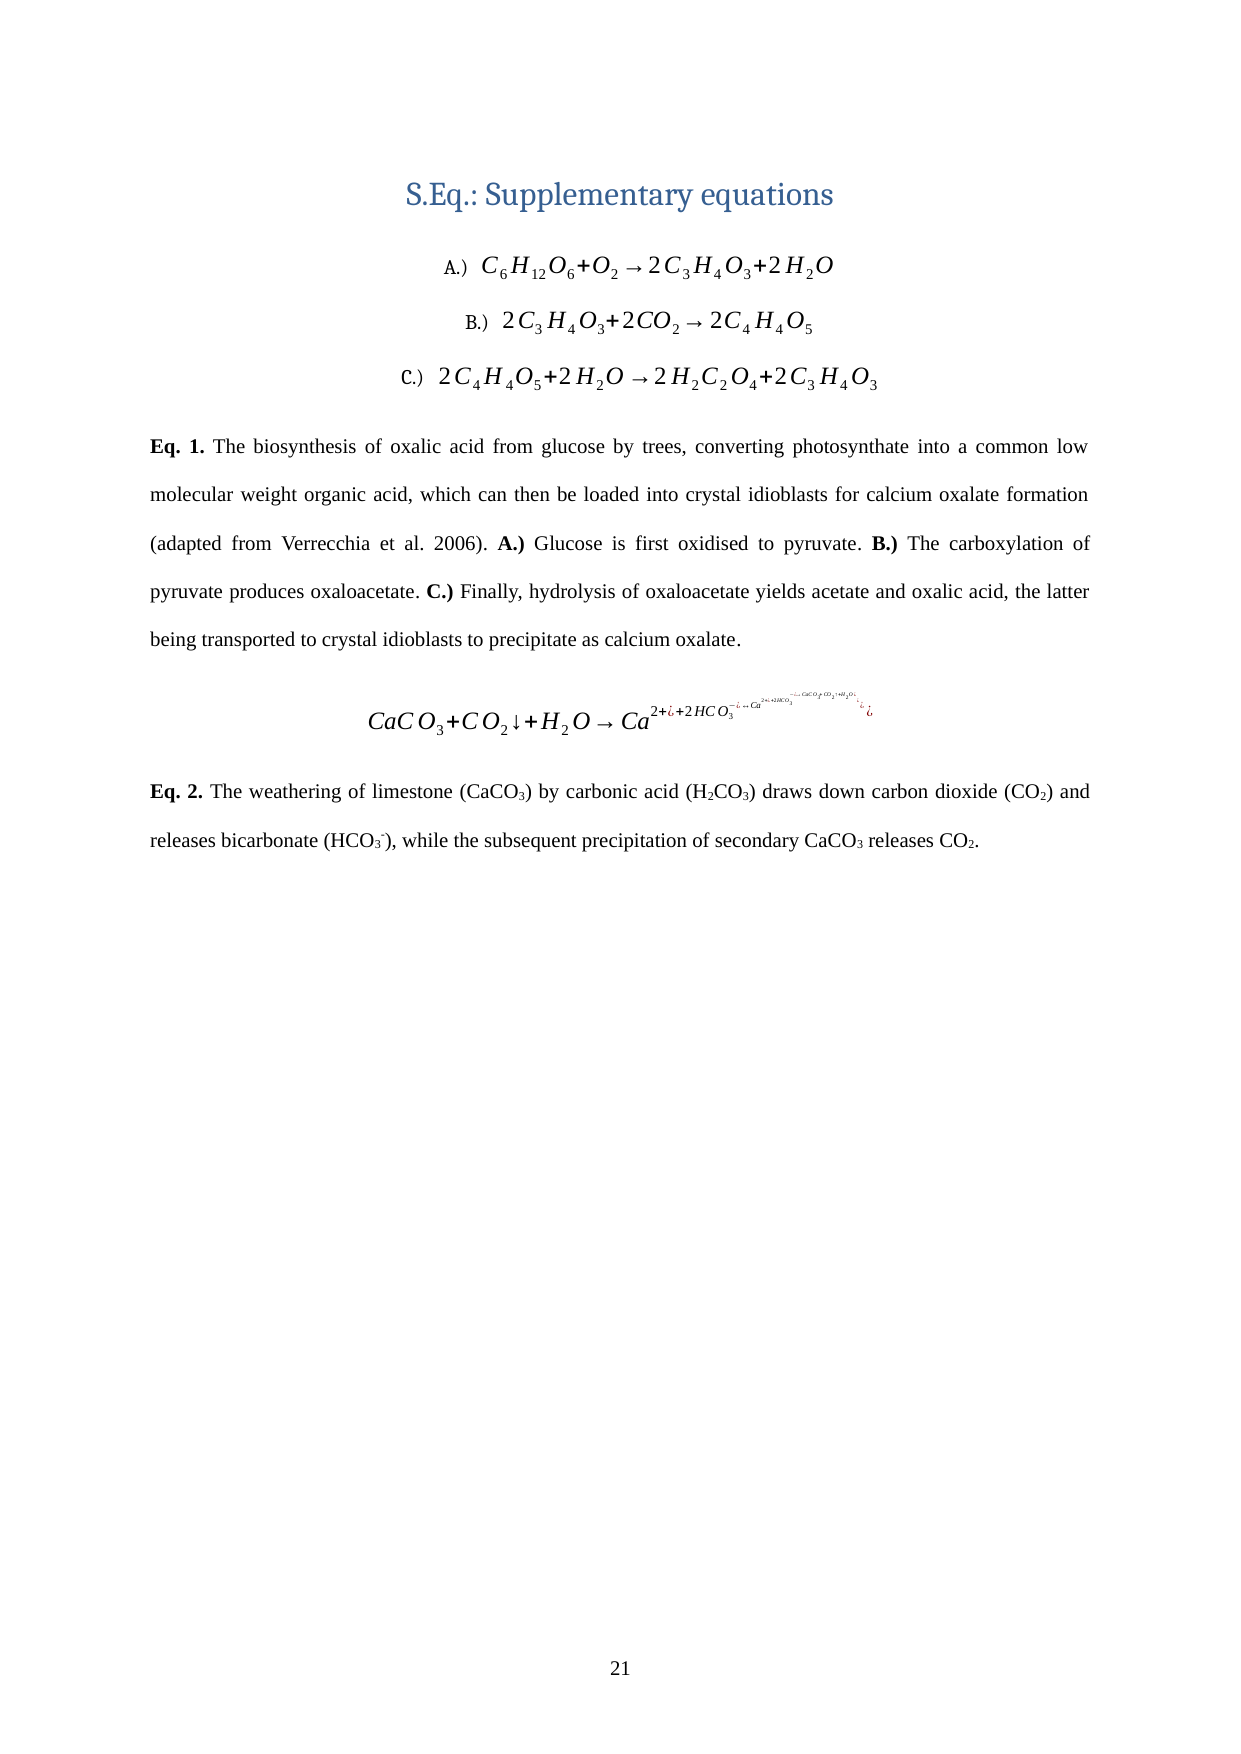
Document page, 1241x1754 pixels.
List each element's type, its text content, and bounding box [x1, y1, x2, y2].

text Eq. 2. The weathering of limestone (CaCO3) by carbonic acid (H2CO3) draws down carbon dioxide (CO2) and releases bicarbonate (HCO3-), while the subsequent precipitation of secondary CaCO3 releases CO2. [150, 779, 1090, 852]
subtitle S.Eq.: Supplementary equations [150, 175, 1090, 213]
text Eq. 1. The biosynthesis of oxalic acid from glucose by trees, converting photosynthate into a common low molecular weight organic acid, which can then be loaded into crystal idioblasts for calcium oxalate formation (adapted from Verrecchia et al. 2006). A.) Glucose is first oxidised to pyruvate. B.) The carboxylation of pyruvate produces oxaloacetate. C.) Finally, hydrolysis of oxaloacetate yields acetate and oxalic acid, the latter being transported to crystal idioblasts to precipitate as calcium oxalate. [150, 434, 1090, 651]
